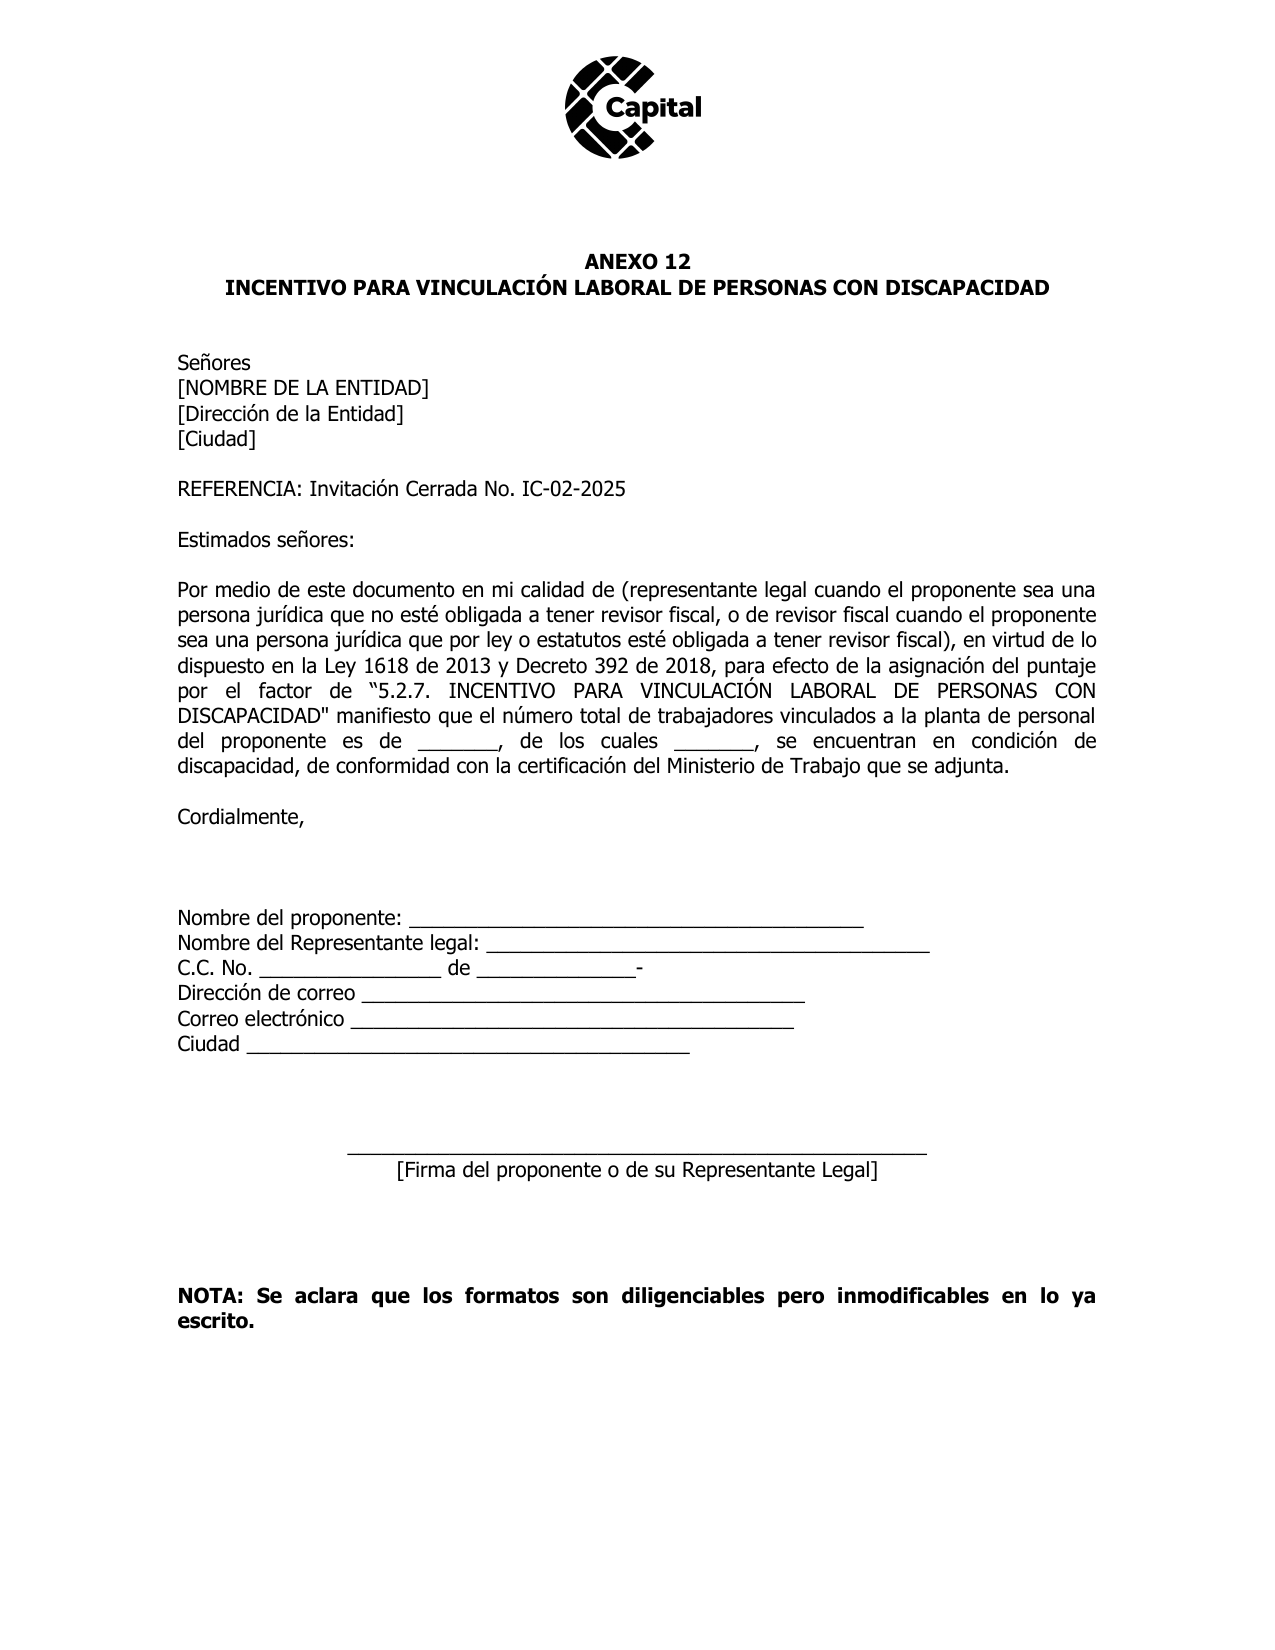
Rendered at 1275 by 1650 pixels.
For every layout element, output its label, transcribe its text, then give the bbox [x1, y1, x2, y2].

text Cordialmente, [177, 803, 1098, 829]
text Correo electrónico _______________________________________ [177, 1005, 1098, 1030]
picture [495, 28, 781, 190]
text C.C. No. ________________ de ______________- [177, 955, 1098, 980]
text [Dirección de la Entidad] [177, 400, 1098, 425]
text Ciudad _______________________________________ [177, 1030, 1098, 1056]
text Por medio de este documento en mi calidad de (representante legal cuando el proponente sea una persona jurídica que no esté obligada a tener revisor fiscal, o de revisor fiscal cuando el proponente sea una persona jurídica que por ley o estatutos esté obligada a tener revisor fiscal), en virtud de lo dispuesto en la Ley 1618 de 2013 y Decreto 392 de 2018, para efecto de la asignación del puntaje por el factor de “5.2.7. INCENTIVO PARA VINCULACIÓN LABORAL DE PERSONAS CON DISCAPACIDAD" manifiesto que el número total de trabajadores vinculados a la planta de personal del proponente es de _______, de los cuales _______, se encuentran en condición de discapacidad, de conformidad con la certificación del Ministerio de Trabajo que se adjunta. [177, 577, 1098, 778]
text ___________________________________________________ [177, 1131, 1098, 1156]
text Nombre del Representante legal: _______________________________________ [177, 929, 1098, 955]
text Estimados señores: [177, 526, 1098, 551]
text Señores [177, 350, 1098, 375]
text [NOMBRE DE LA ENTIDAD] [177, 375, 1098, 400]
text REFERENCIA: Invitación Cerrada No. IC-02-2025 [177, 476, 1098, 501]
text [Firma del proponente o de su Representante Legal] [177, 1156, 1098, 1182]
text INCENTIVO PARA VINCULACIÓN LABORAL DE PERSONAS CON DISCAPACIDAD [177, 274, 1098, 299]
text ANEXO 12 [177, 249, 1098, 274]
text Nombre del proponente: ________________________________________ [177, 904, 1098, 929]
text NOTA: Se aclara que los formatos son diligenciables pero inmodificables en lo ya escrito. [177, 1282, 1098, 1333]
text [Ciudad] [177, 425, 1098, 451]
text Dirección de correo _______________________________________ [177, 980, 1098, 1005]
